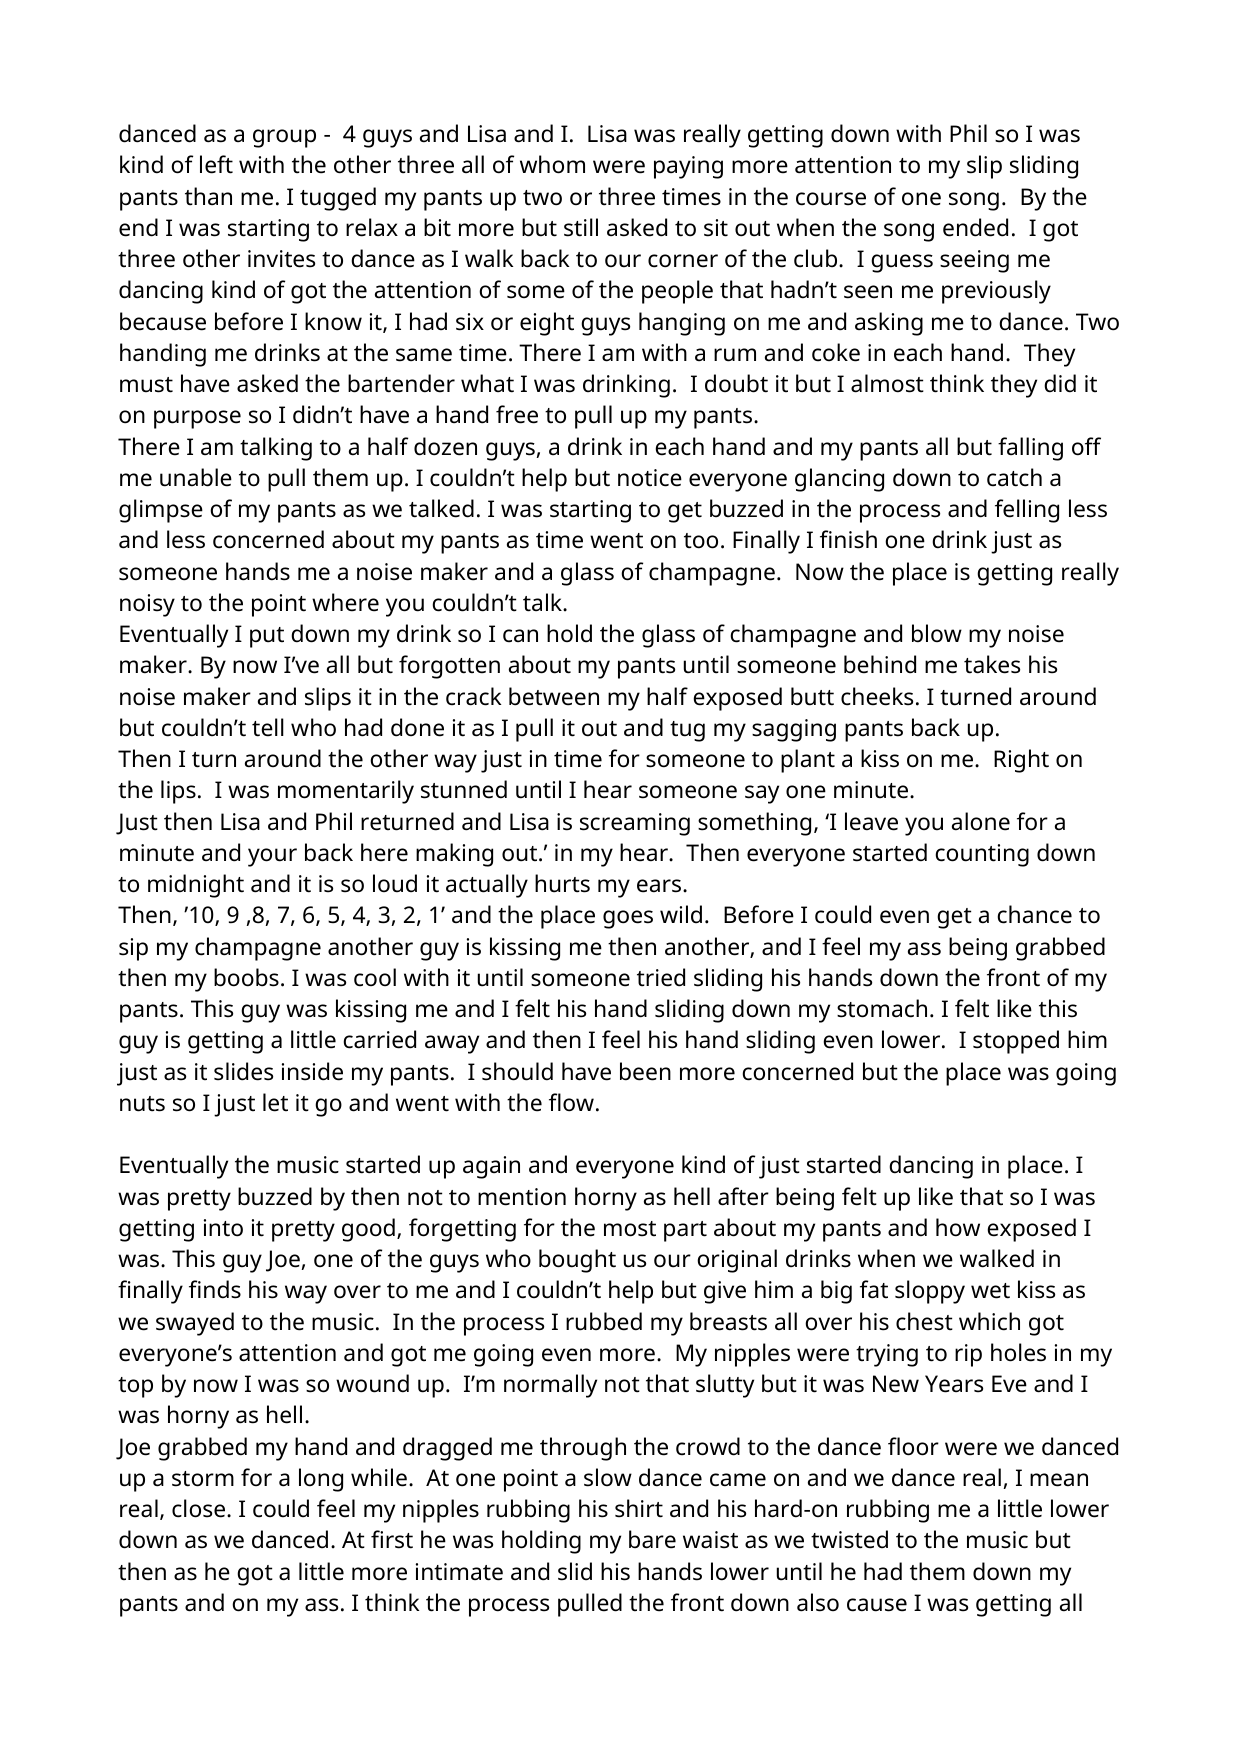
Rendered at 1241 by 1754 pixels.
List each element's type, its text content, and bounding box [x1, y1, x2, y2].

text Then I turn around the other way just in time for someone to plant a kiss on me. Right on the lips. I was momentarily stunned until I hear someone say one minute. [118, 743, 1122, 806]
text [118, 1431, 1122, 1618]
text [118, 118, 1122, 431]
text Eventually the music started up again and everyone kind of just started dancing in place. I was pretty buzzed by then not to mention horny as hell after being felt up like that so I was getting into it pretty good, forgetting for the most part about my pants and how exposed I was. This guy Joe, one of the guys who bought us our original drinks when we walked in finally finds his way over to me and I couldn’t help but give him a big fat sloppy wet kiss as we swayed to the music. In the process I rubbed my breasts all over his chest which got everyone’s attention and got me going even more. My nipples were trying to rip holes in my top by now I was so wound up. I’m normally not that slutty but it was New Years Eve and I was horny as hell. [118, 1149, 1122, 1431]
text There I am talking to a half dozen guys, a drink in each hand and my pants all but falling off me unable to pull them up. I couldn’t help but notice everyone glancing down to catch a glimpse of my pants as we talked. I was starting to get buzzed in the process and felling less and less concerned about my pants as time went on too. Finally I finish one drink just as someone hands me a noise maker and a glass of champagne. Now the place is getting really noisy to the point where you couldn’t talk. [118, 431, 1122, 618]
text Eventually I put down my drink so I can hold the glass of champagne and blow my noise maker. By now I’ve all but forgotten about my pants until someone behind me takes his noise maker and slips it in the crack between my half exposed butt cheeks. I turned around but couldn’t tell who had done it as I pull it out and tug my sagging pants back up. [118, 618, 1122, 743]
text Then, ’10, 9 ,8, 7, 6, 5, 4, 3, 2, 1’ and the place goes wild. Before I could even get a chance to sip my champagne another guy is kissing me then another, and I feel my ass being grabbed then my boobs. I was cool with it until someone tried sliding his hands down the front of my pants. This guy was kissing me and I felt his hand sliding down my stomach. I felt like this guy is getting a little carried away and then I feel his hand sliding even lower. I stopped him just as it slides inside my pants. I should have been more concerned but the place was going nuts so I just let it go and went with the flow. [118, 899, 1122, 1118]
text Just then Lisa and Phil returned and Lisa is screaming something, ‘I leave you alone for a minute and your back here making out.’ in my hear. Then everyone started counting down to midnight and it is so loud it actually hurts my ears. [118, 806, 1122, 899]
